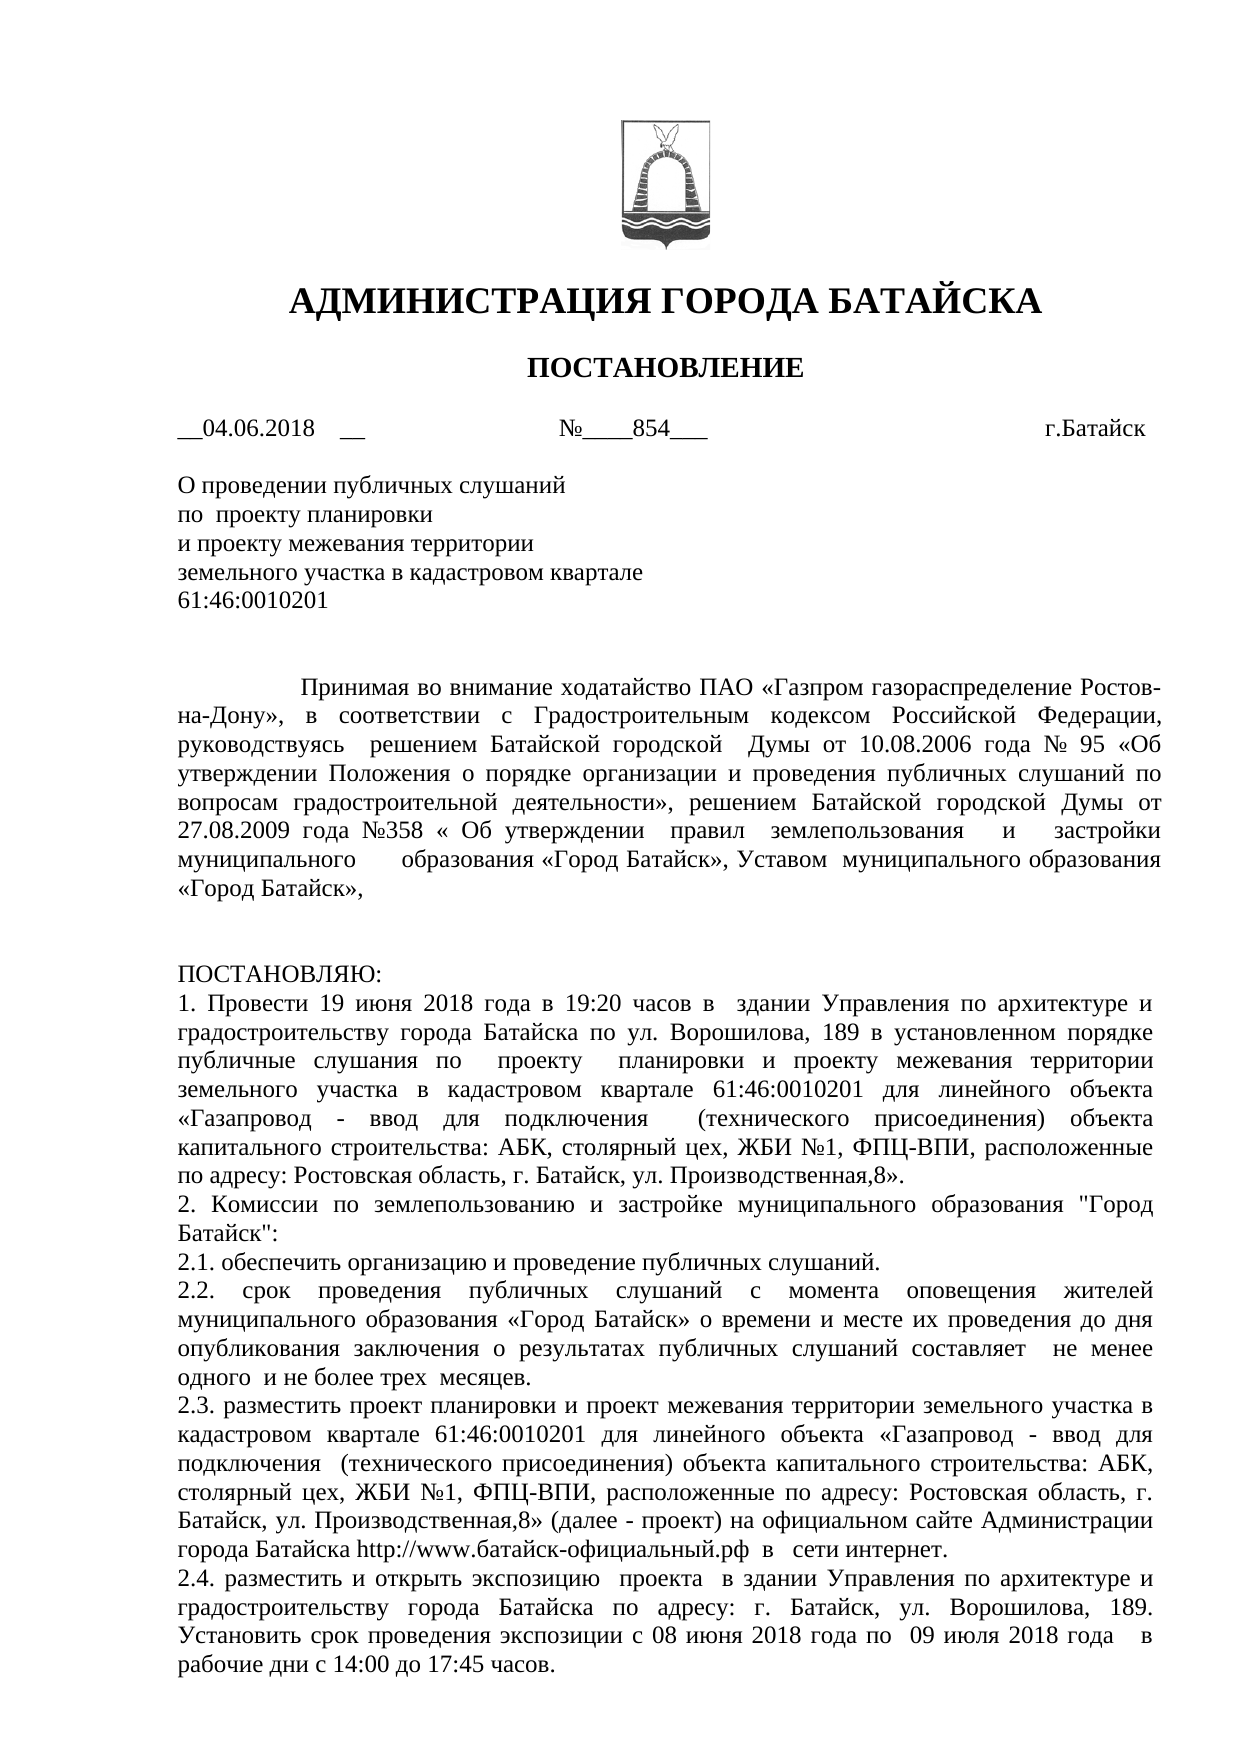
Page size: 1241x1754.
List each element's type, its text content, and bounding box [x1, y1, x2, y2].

picture [621, 120, 711, 250]
text 61:46:0010201 [177, 585, 1154, 614]
text 2. Комиссии по землепользованию и застройке муниципального образования "Город Батайск": [177, 1189, 1154, 1247]
text О проведении публичных слушаний [177, 470, 1219, 499]
text по проекту планировки [177, 499, 1154, 528]
text __04.06.2018 __ №____854___ г.Батайск [177, 413, 1154, 442]
text ПОСТАНОВЛЯЮ: [177, 959, 1219, 988]
text 1. Провести 19 июня 2018 года в 19:20 часов в здании Управления по архитектуре и градостроительству города Батайска по ул. Ворошилова, 189 в установленном порядке публичные слушания по проекту планировки и проекту межевания территории земельного участка в кадастровом квартале 61:46:0010201 для линейного объекта «Газапровод - ввод для подключения (технического присоединения) объекта капитального строительства: АБК, столярный цех, ЖБИ №1, ФПЦ-ВПИ, расположенные по адресу: Ростовская область, г. Батайск, ул. Производственная,8». [177, 988, 1154, 1189]
text 2.1. обеспечить организацию и проведение публичных слушаний. [177, 1247, 1154, 1275]
text земельного участка в кадастровом квартале [177, 557, 1154, 585]
text АДМИНИСТРАЦИЯ ГОРОДА БАТАЙСКА [177, 279, 1154, 322]
text 2.3. разместить проект планировки и проект межевания территории земельного участка в кадастровом квартале 61:46:0010201 для линейного объекта «Газапровод - ввод для подключения (технического присоединения) объекта капитального строительства: АБК, столярный цех, ЖБИ №1, ФПЦ-ВПИ, расположенные по адресу: Ростовская область, г. Батайск, ул. Производственная,8» (далее - проект) на официальном сайте Администрации города Батайска http://www.батайск-официальный.рф в сети интернет. [177, 1390, 1154, 1563]
text 2.2. срок проведения публичных слушаний с момента оповещения жителей муниципального образования «Город Батайск» о времени и месте их проведения до дня опубликования заключения о результатах публичных слушаний составляет не менее одного и не более трех месяцев. [177, 1275, 1154, 1390]
text Принимая во внимание ходатайство ПАО «Газпром газораспределение Ростов-на-Дону», в соответствии с Градостроительным кодексом Российской Федерации, руководствуясь решением Батайской городской Думы от 10.08.2006 года № 95 «Об утверждении Положения о порядке организации и проведения публичных слушаний по вопросам градостроительной деятельности», решением Батайской городской Думы от 27.08.2009 года №358 « Об утверждении правил землепользования и застройки муниципального образования «Город Батайск», Уставом муниципального образования «Город Батайск», [177, 672, 1163, 902]
text ПОСТАНОВЛЕНИЕ [177, 351, 1154, 384]
text 2.4. разместить и открыть экспозицию проекта в здании Управления по архитектуре и градостроительству города Батайска по адресу: г. Батайск, ул. Ворошилова, 189. Установить срок проведения экспозиции с 08 июня 2018 года по 09 июля 2018 года в рабочие дни с 14:00 до 17:45 часов. [177, 1563, 1154, 1678]
text и проекту межевания территории [177, 528, 1154, 557]
